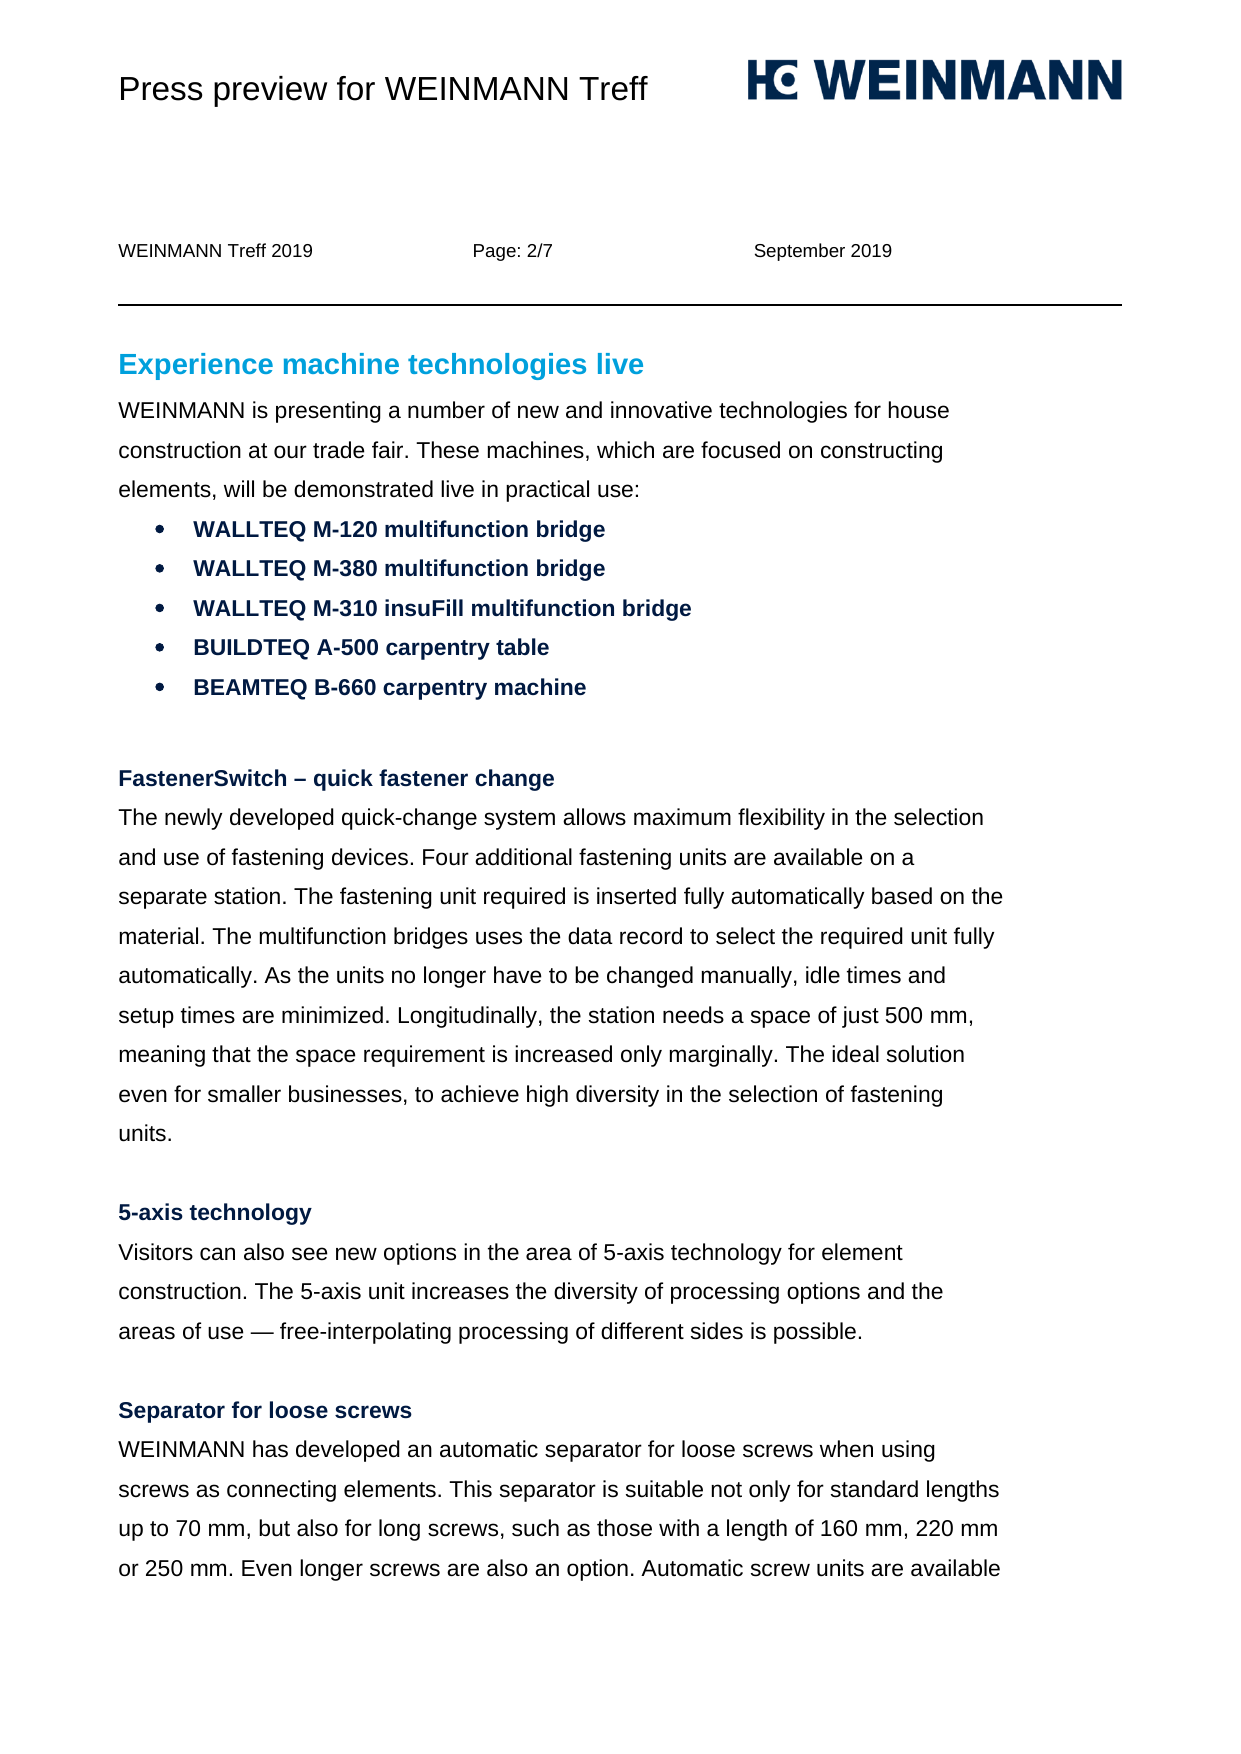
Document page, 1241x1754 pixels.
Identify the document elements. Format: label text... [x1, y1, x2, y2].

list BEAMTEQ B-660 carpentry machine [156, 673, 1004, 700]
text FastenerSwitch – quick fastener change [118, 765, 1004, 791]
text The newly developed quick-change system allows maximum flexibility in the selection and use of fastening devices. Four additional fastening units are available on a separate station. The fastening unit required is inserted fully automatically based on the material. The multifunction bridges uses the data record to select the required unit fully automatically. As the units no longer have to be changed manually, idle times and setup times are minimized. Longitudinally, the station needs a space of just 500 mm, meaning that the space requirement is increased only marginally. The ideal solution even for smaller businesses, to achieve high diversity in the selection of fastening units. [118, 804, 1004, 1147]
text 5-axis technology [118, 1199, 1004, 1226]
text Separator for loose screws [118, 1397, 1004, 1423]
list WALLTEQ M-380 multifunction bridge [156, 555, 1004, 581]
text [118, 1436, 1004, 1581]
text Visitors can also see new options in the area of 5-axis technology for element construction. The 5-axis unit increases the diversity of processing options and the areas of use — free-interpolating processing of different sides is possible. [118, 1239, 1004, 1344]
list WALLTEQ M-310 insuFill multifunction bridge [156, 594, 1004, 621]
text Experience machine technologies live [118, 347, 1004, 380]
list WALLTEQ M-120 multifunction bridge [156, 516, 1004, 542]
picture [746, 59, 1123, 101]
list BUILDTEQ A-500 carpentry table [156, 634, 1004, 660]
text WEINMANN is presenting a number of new and innovative technologies for house construction at our trade fair. These machines, which are focused on constructing elements, will be demonstrated live in practical use: [118, 397, 1004, 502]
